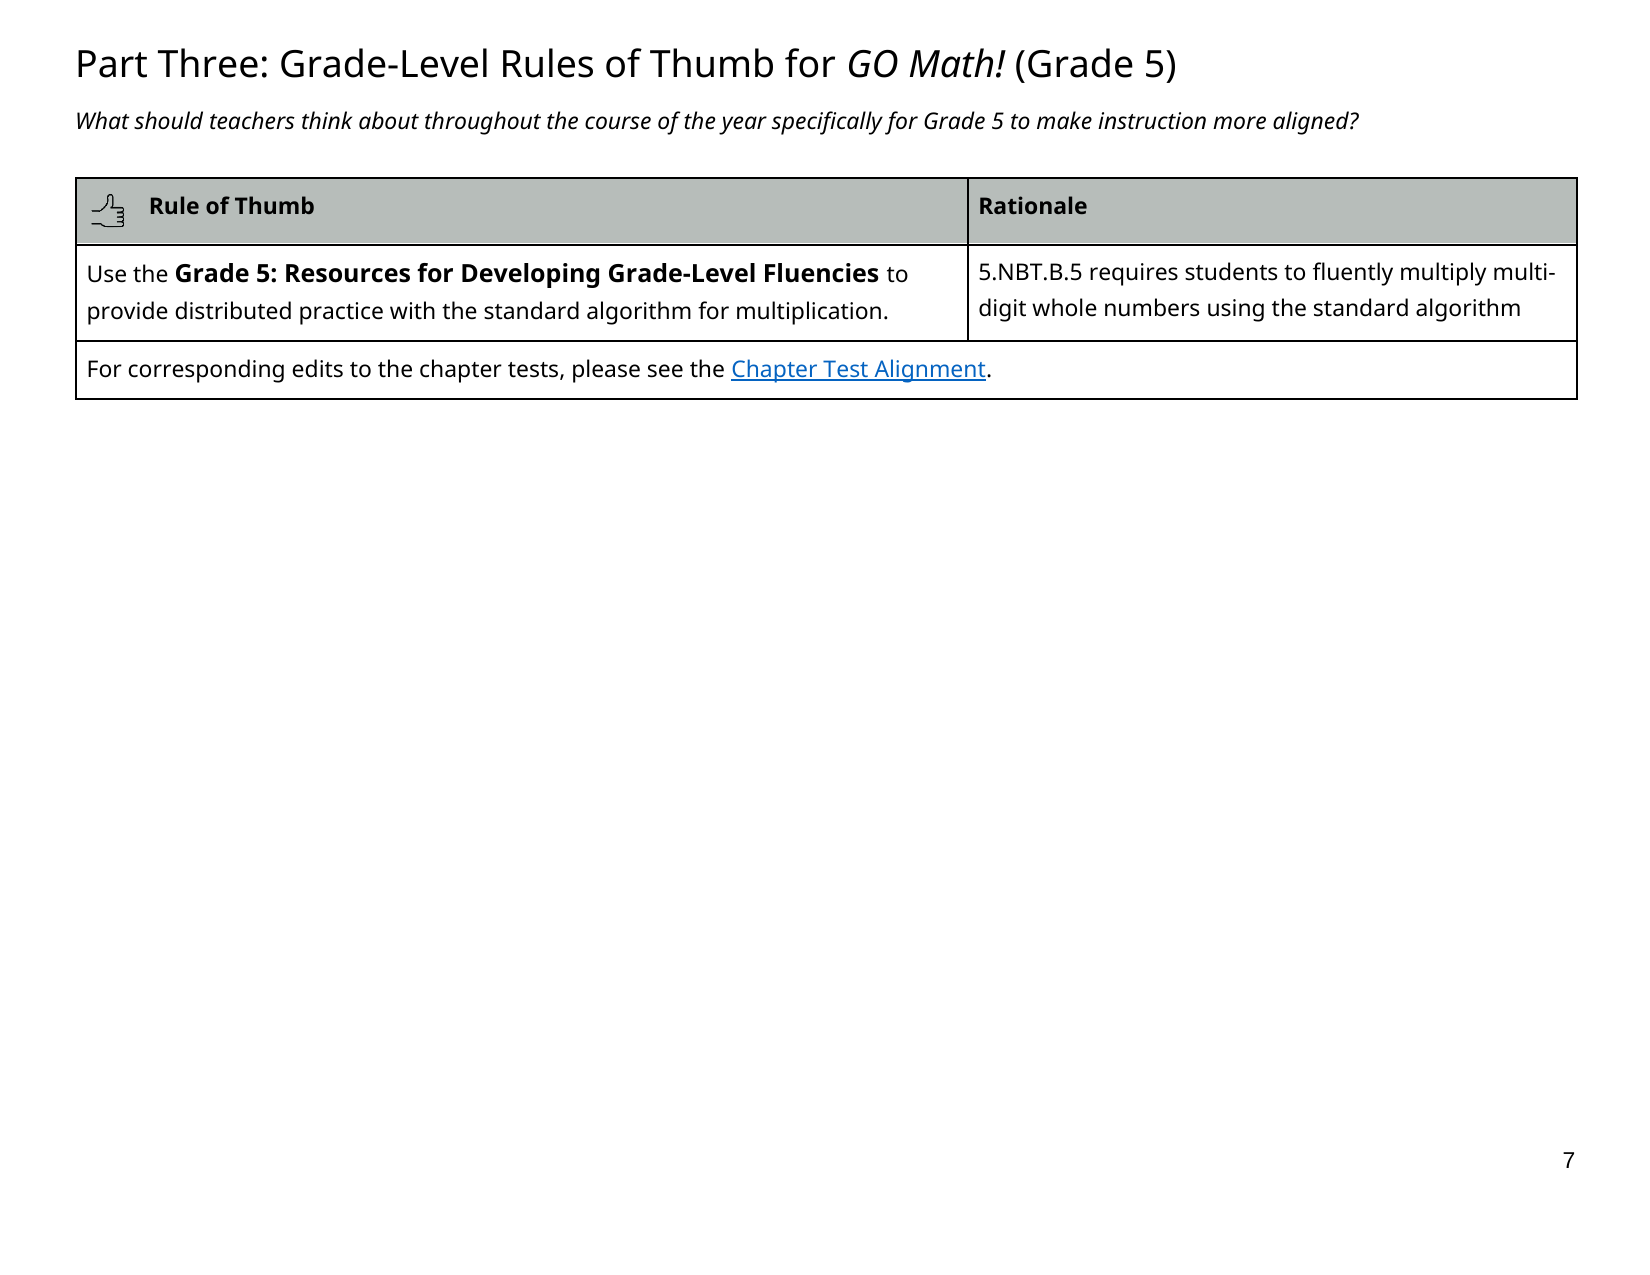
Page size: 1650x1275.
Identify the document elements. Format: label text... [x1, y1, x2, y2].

table_cell 5.NBT.B.5 requires students to fluently multiply multi-digit whole numbers using the standard algorithm [969, 246, 1576, 340]
table_header Rationale [969, 179, 1576, 243]
table_cell For corresponding edits to the chapter tests, please see the Chapter Test Alignment. [77, 342, 1576, 398]
table_cell Use the Grade 5: Resources for Developing Grade-Level Fluencies to provide distributed practice with the standard algorithm for multiplication. [77, 246, 967, 340]
text What should teachers think about throughout the course of the year specifically for Grade 5 to make instruction more aligned? [75, 105, 1566, 136]
picture [86, 189, 130, 233]
table_header Rule of Thumb [77, 179, 967, 243]
text Part Three: Grade-Level Rules of Thumb for GO Math! (Grade 5) [75, 37, 1575, 88]
